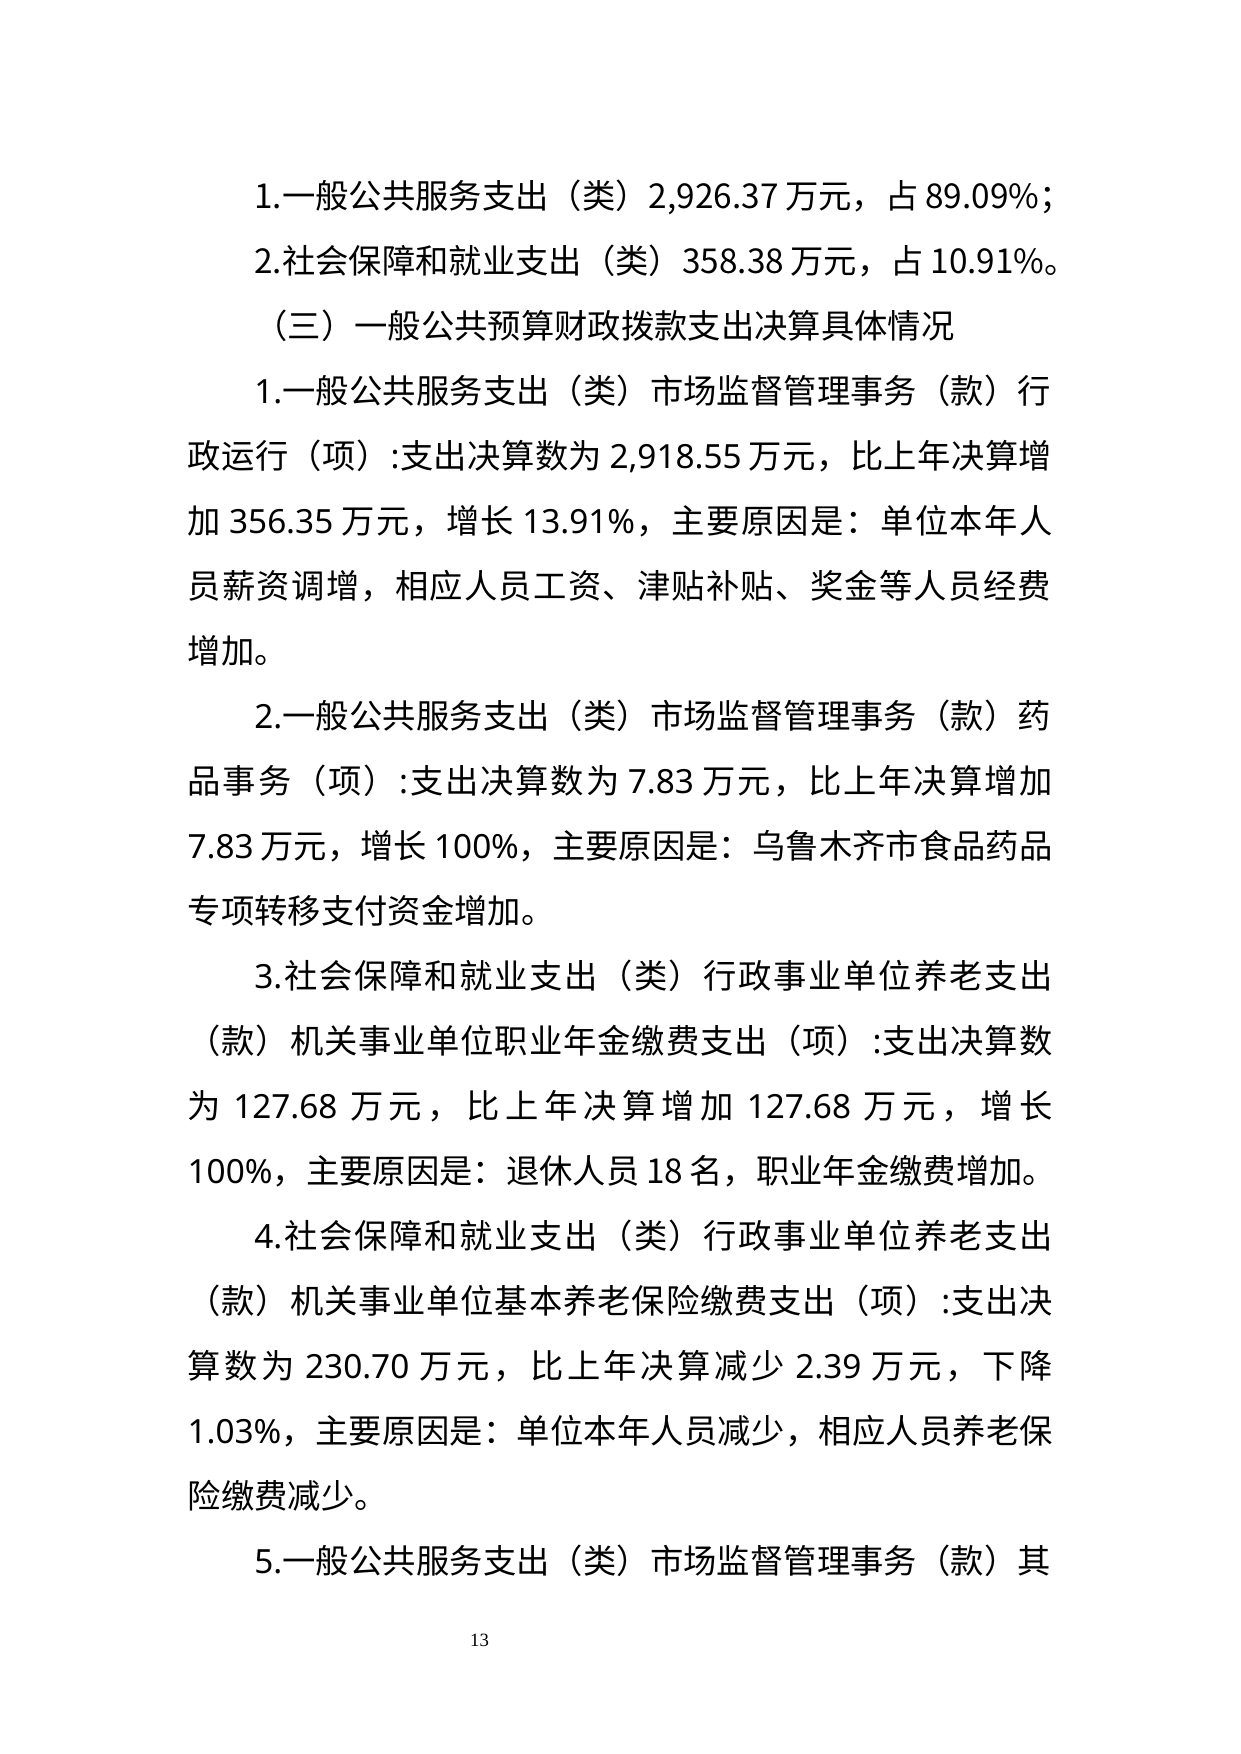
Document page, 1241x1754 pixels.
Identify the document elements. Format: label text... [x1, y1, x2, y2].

text 2.社会保障和就业支出（类）358.38万元，占10.91%。 [187, 227, 1053, 292]
text 2.一般公共服务支出（类）市场监督管理事务（款）药品事务（项）:支出决算数为7.83万元，比上年决算增加7.83万元，增长100%，主要原因是：乌鲁木齐市食品药品专项转移支付资金增加。 [187, 682, 1053, 942]
text 1.一般公共服务支出（类）市场监督管理事务（款）行政运行（项）:支出决算数为2,918.55万元，比上年决算增加356.35万元，增长13.91%，主要原因是：单位本年人员薪资调增，相应人员工资、津贴补贴、奖金等人员经费增加。 [187, 357, 1053, 682]
text 1.一般公共服务支出（类）2,926.37万元，占89.09%； [187, 162, 1053, 227]
text （三）一般公共预算财政拨款支出决算具体情况 [187, 292, 1053, 357]
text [187, 1527, 1053, 1592]
text 4.社会保障和就业支出（类）行政事业单位养老支出（款）机关事业单位基本养老保险缴费支出（项）:支出决算数为230.70万元，比上年决算减少2.39万元，下降1.03%，主要原因是：单位本年人员减少，相应人员养老保险缴费减少。 [187, 1202, 1053, 1527]
text 3.社会保障和就业支出（类）行政事业单位养老支出（款）机关事业单位职业年金缴费支出（项）:支出决算数为127.68万元，比上年决算增加127.68万元，增长100%，主要原因是：退休人员18名，职业年金缴费增加。 [187, 942, 1053, 1202]
